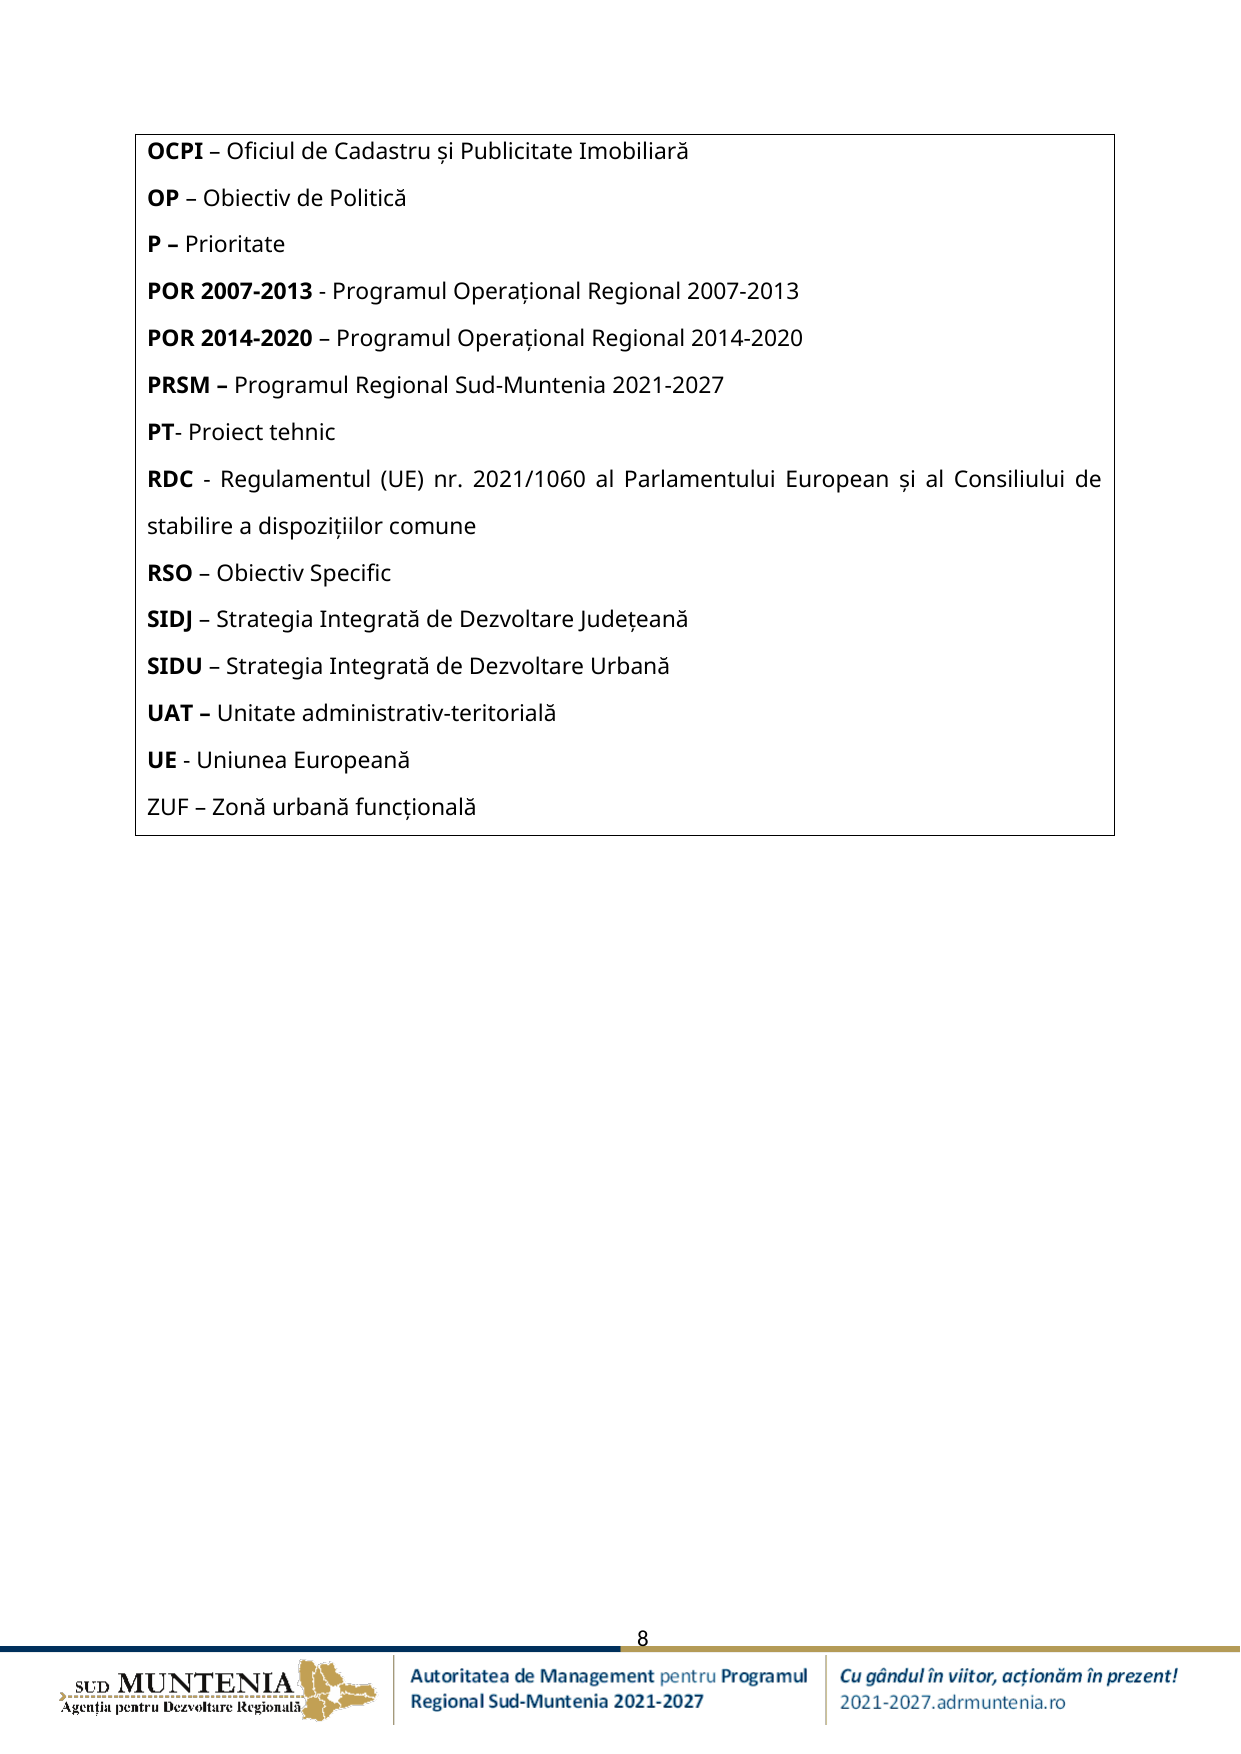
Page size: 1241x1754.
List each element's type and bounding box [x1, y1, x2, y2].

picture [0, 1646, 1241, 1726]
table_header [136, 135, 1114, 835]
